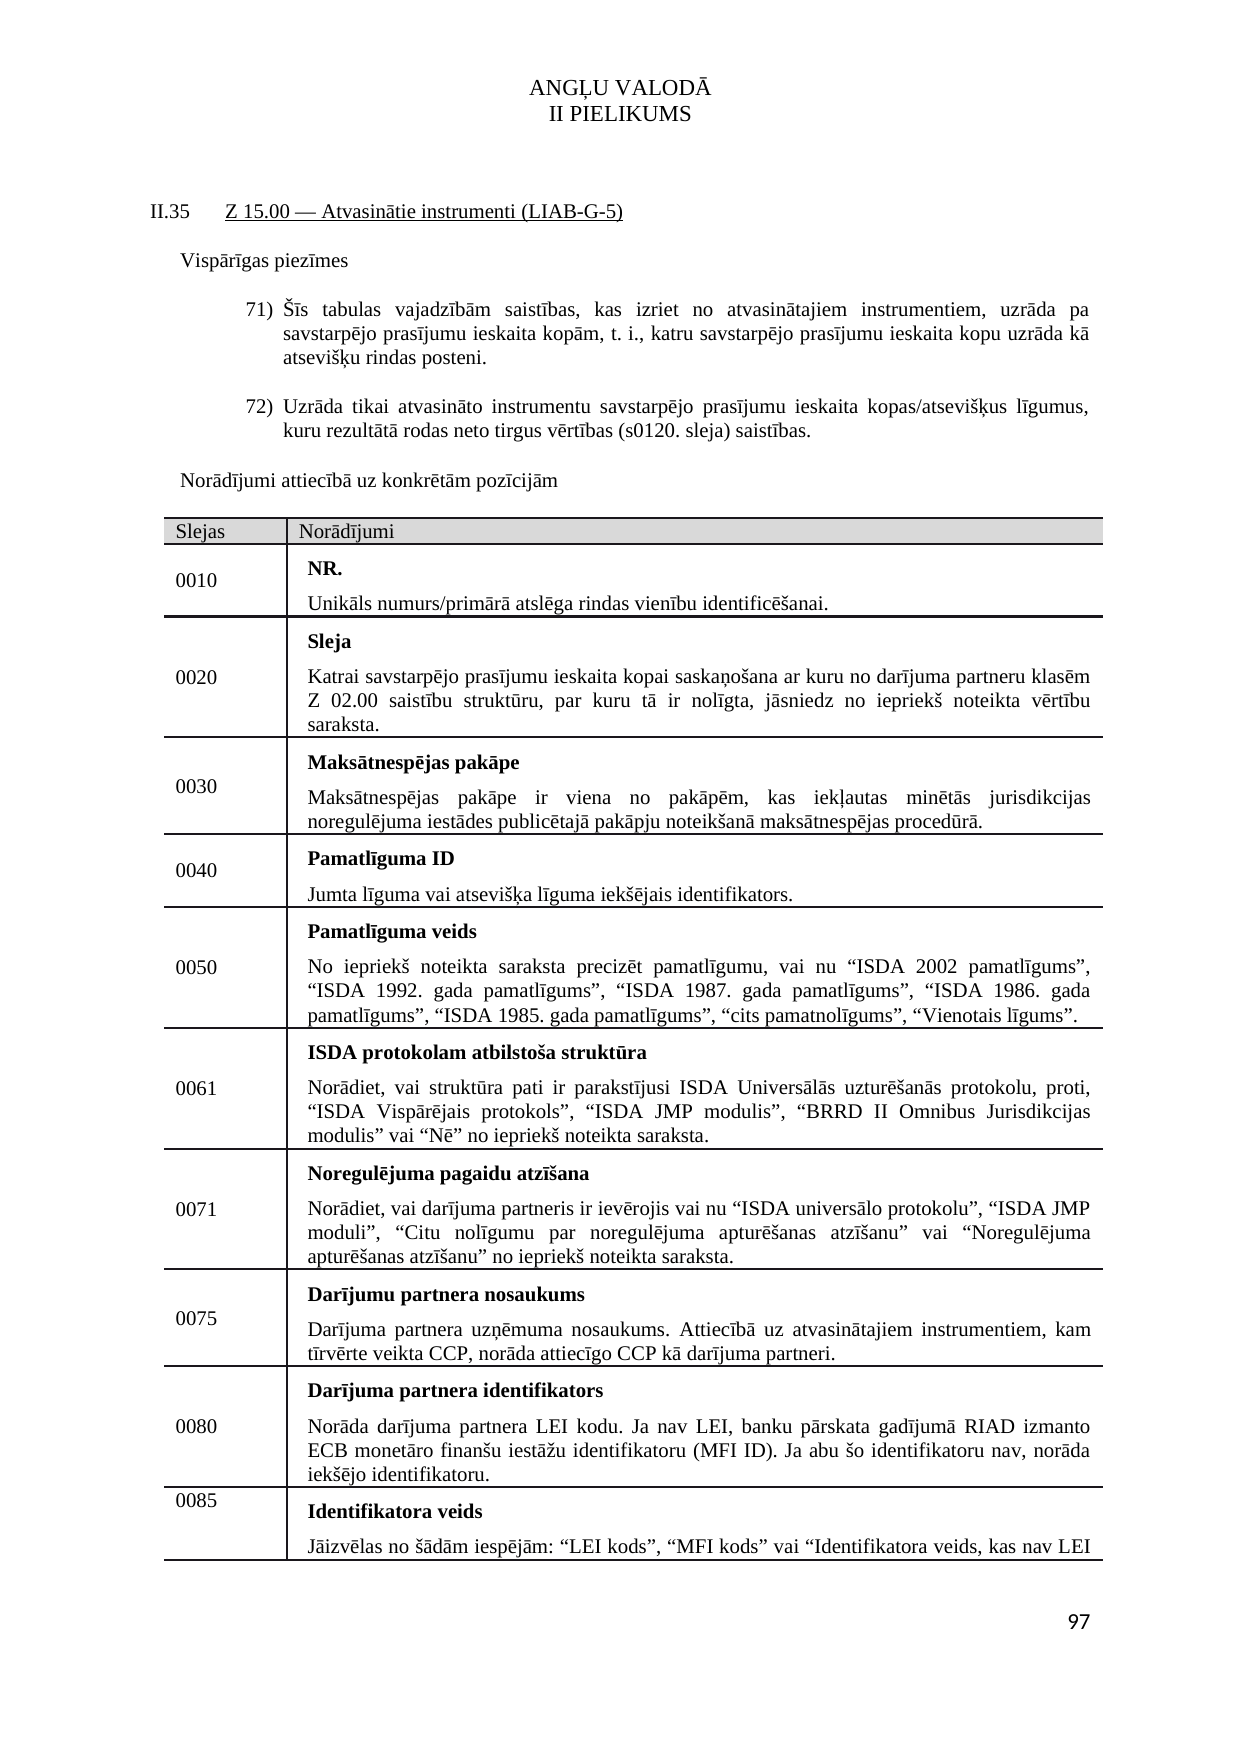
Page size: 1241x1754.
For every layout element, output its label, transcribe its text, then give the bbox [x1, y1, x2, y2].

list Uzrāda tikai atvasināto instrumentu savstarpējo prasījumu ieskaita kopas/atsevišķus līgumus, kuru rezultātā rodas neto tirgus vērtības (s0120. sleja) saistības. [245, 394, 1090, 442]
table_cell Darījumu partnera nosaukums Darījuma partnera uzņēmuma nosaukums. Attiecībā uz atvasinātajiem instrumentiem, kam tīrvērte veikta CCP, norāda attiecīgo CCP kā darījuma partneri. [288, 1270, 1103, 1365]
table_cell 0030 [164, 738, 286, 833]
table_cell Darījuma partnera identifikators Norāda darījuma partnera LEI kodu. Ja nav LEI, banku pārskata gadījumā RIAD izmanto ECB monetāro finanšu iestāžu identifikatoru (MFI ID). Ja abu šo identifikatoru nav, norāda iekšējo identifikatoru. [288, 1367, 1103, 1486]
list Šīs tabulas vajadzībām saistības, kas izriet no atvasinātajiem instrumentiem, uzrāda pa savstarpējo prasījumu ieskaita kopām, t. i., katru savstarpējo prasījumu ieskaita kopu uzrāda kā atsevišķu rindas posteni. [245, 297, 1090, 369]
table_cell Sleja Katrai savstarpējo prasījumu ieskaita kopai saskaņošana ar kuru no darījuma partneru klasēm Z 02.00 saistību struktūru, par kuru tā ir nolīgta, jāsniedz no iepriekš noteikta vērtību saraksta. [288, 618, 1103, 736]
table_cell 0020 [164, 618, 286, 736]
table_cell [288, 1488, 1103, 1558]
table_cell 0071 [164, 1150, 286, 1268]
list Z 15.00 — Atvasinātie instrumenti (LIAB-G-5) [150, 199, 1090, 223]
table_cell 0010 [164, 545, 286, 615]
table_cell Noregulējuma pagaidu atzīšana Norādiet, vai darījuma partneris ir ievērojis vai nu “ISDA universālo protokolu”, “ISDA JMP moduli”, “Citu nolīgumu par noregulējuma apturēšanas atzīšanu” vai “Noregulējuma apturēšanas atzīšanu” no iepriekš noteikta saraksta. [288, 1150, 1103, 1268]
table_cell Maksātnespējas pakāpe Maksātnespējas pakāpe ir viena no pakāpēm, kas iekļautas minētās jurisdikcijas noregulējuma iestādes publicētajā pakāpju noteikšanā maksātnespējas procedūrā. [288, 738, 1103, 833]
table_cell 0085 [164, 1488, 286, 1558]
table_header Slejas [164, 519, 286, 543]
table_cell 0075 [164, 1270, 286, 1365]
table_cell ISDA protokolam atbilstoša struktūra Norādiet, vai struktūra pati ir parakstījusi ISDA Universālās uzturēšanās protokolu, proti, “ISDA Vispārējais protokols”, “ISDA JMP modulis”, “BRRD II Omnibus Jurisdikcijas modulis” vai “Nē” no iepriekš noteikta saraksta. [288, 1029, 1103, 1147]
table_cell 0061 [164, 1029, 286, 1147]
table_cell NR. Unikāls numurs/primārā atslēga rindas vienību identificēšanai. [288, 545, 1103, 615]
title Norādījumi attiecībā uz konkrētām pozīcijām [180, 467, 1090, 492]
table_cell Pamatlīguma ID Jumta līguma vai atsevišķa līguma iekšējais identifikators. [288, 835, 1103, 906]
table_header Norādījumi [288, 519, 1103, 543]
table_cell 0050 [164, 908, 286, 1027]
title Vispārīgas piezīmes [180, 248, 1090, 272]
table_cell Pamatlīguma veids No iepriekš noteikta saraksta precizēt pamatlīgumu, vai nu “ISDA 2002 pamatlīgums”, “ISDA 1992. gada pamatlīgums”, “ISDA 1987. gada pamatlīgums”, “ISDA 1986. gada pamatlīgums”, “ISDA 1985. gada pamatlīgums”, “cits pamatnolīgums”, “Vienotais līgums”. [288, 908, 1103, 1027]
table_cell 0040 [164, 835, 286, 906]
table_cell 0080 [164, 1367, 286, 1486]
